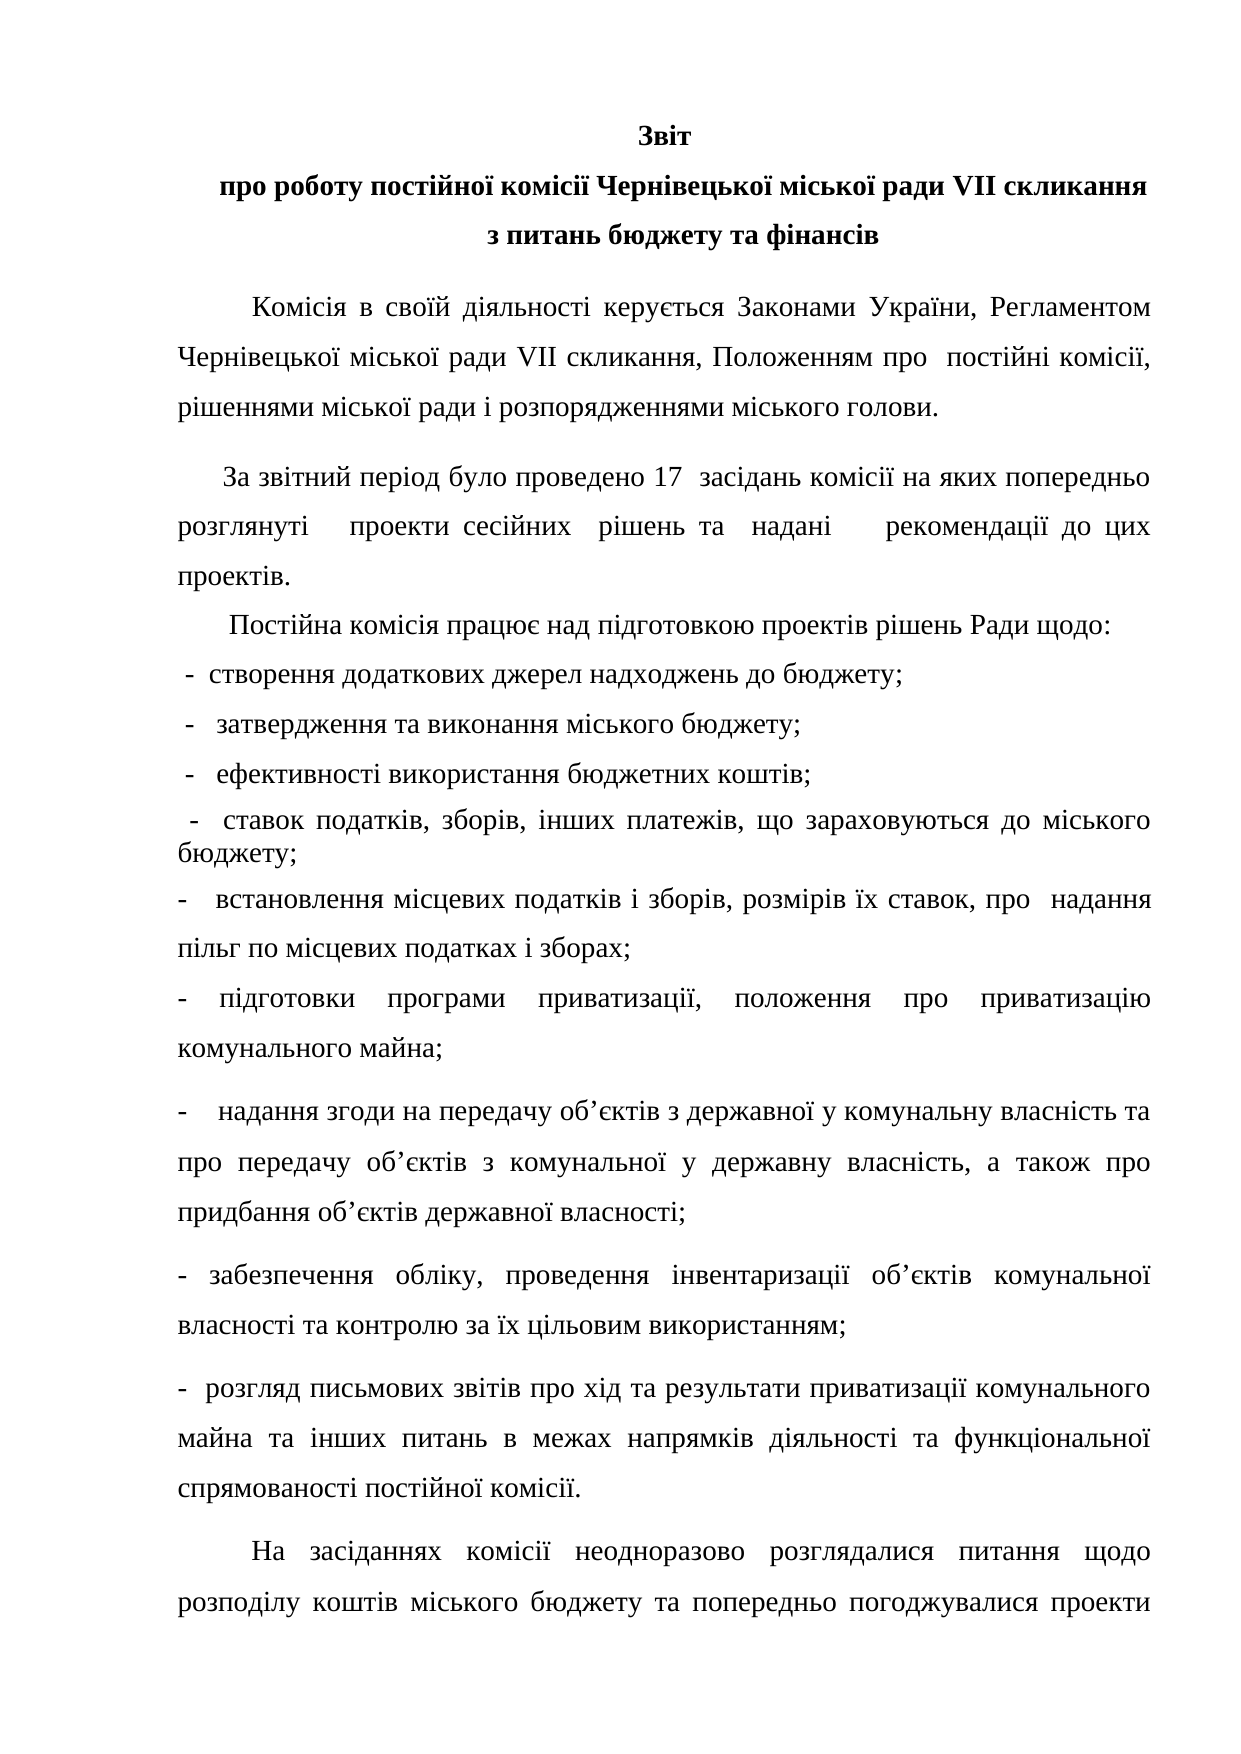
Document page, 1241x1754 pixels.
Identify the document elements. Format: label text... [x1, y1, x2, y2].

text - створення додаткових джерел надходжень до бюджету; [177, 644, 1152, 694]
text - надання згоди на передачу об’єктів з державної у комунальну власність та про передачу об’єктів з комунальної у державну власність, а також про придбання об’єктів державної власності; [177, 1093, 1152, 1228]
text - встановлення місцевих податків і зборів, розмірів їх ставок, про надання пільг по місцевих податках і зборах; [177, 869, 1152, 968]
text - ефективності використання бюджетних коштів; [177, 756, 1152, 789]
text про роботу постійної комісії Чернівецької міської ради VІІ скликання з питань бюджету та фінансів [215, 155, 1152, 254]
text Постійна комісія працює над підготовкою проектів рішень Ради щодо: [177, 595, 1152, 644]
text Комісія в своїй діяльності керується Законами України, Регламентом Чернівецької міської ради VІІ скликання, Положенням про постійні комісії, рішеннями міської ради і розпорядженнями міського голови. [177, 289, 1152, 423]
text - підготовки програми приватизації, положення про приватизацію комунального майна; [177, 980, 1152, 1064]
text - забезпечення обліку, проведення інвентаризації об’єктів комунальної власності та контролю за їх цільовим використанням; [177, 1257, 1152, 1341]
text Звіт [177, 118, 1152, 152]
text - затвердження та виконання міського бюджету; [177, 694, 1152, 743]
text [177, 1533, 1152, 1617]
text За звітний період було проведено 17 засідань комісії на яких попередньо розглянуті проекти сесійних рішень та надані рекомендації до цих проектів. [177, 446, 1152, 595]
text - розгляд письмових звітів про хід та результати приватизації комунального майна та інших питань в межах напрямків діяльності та функціональної спрямованості постійної комісії. [177, 1370, 1152, 1504]
text - ставок податків, зборів, інших платежів, що зараховуються до міського бюджету; [177, 802, 1152, 869]
